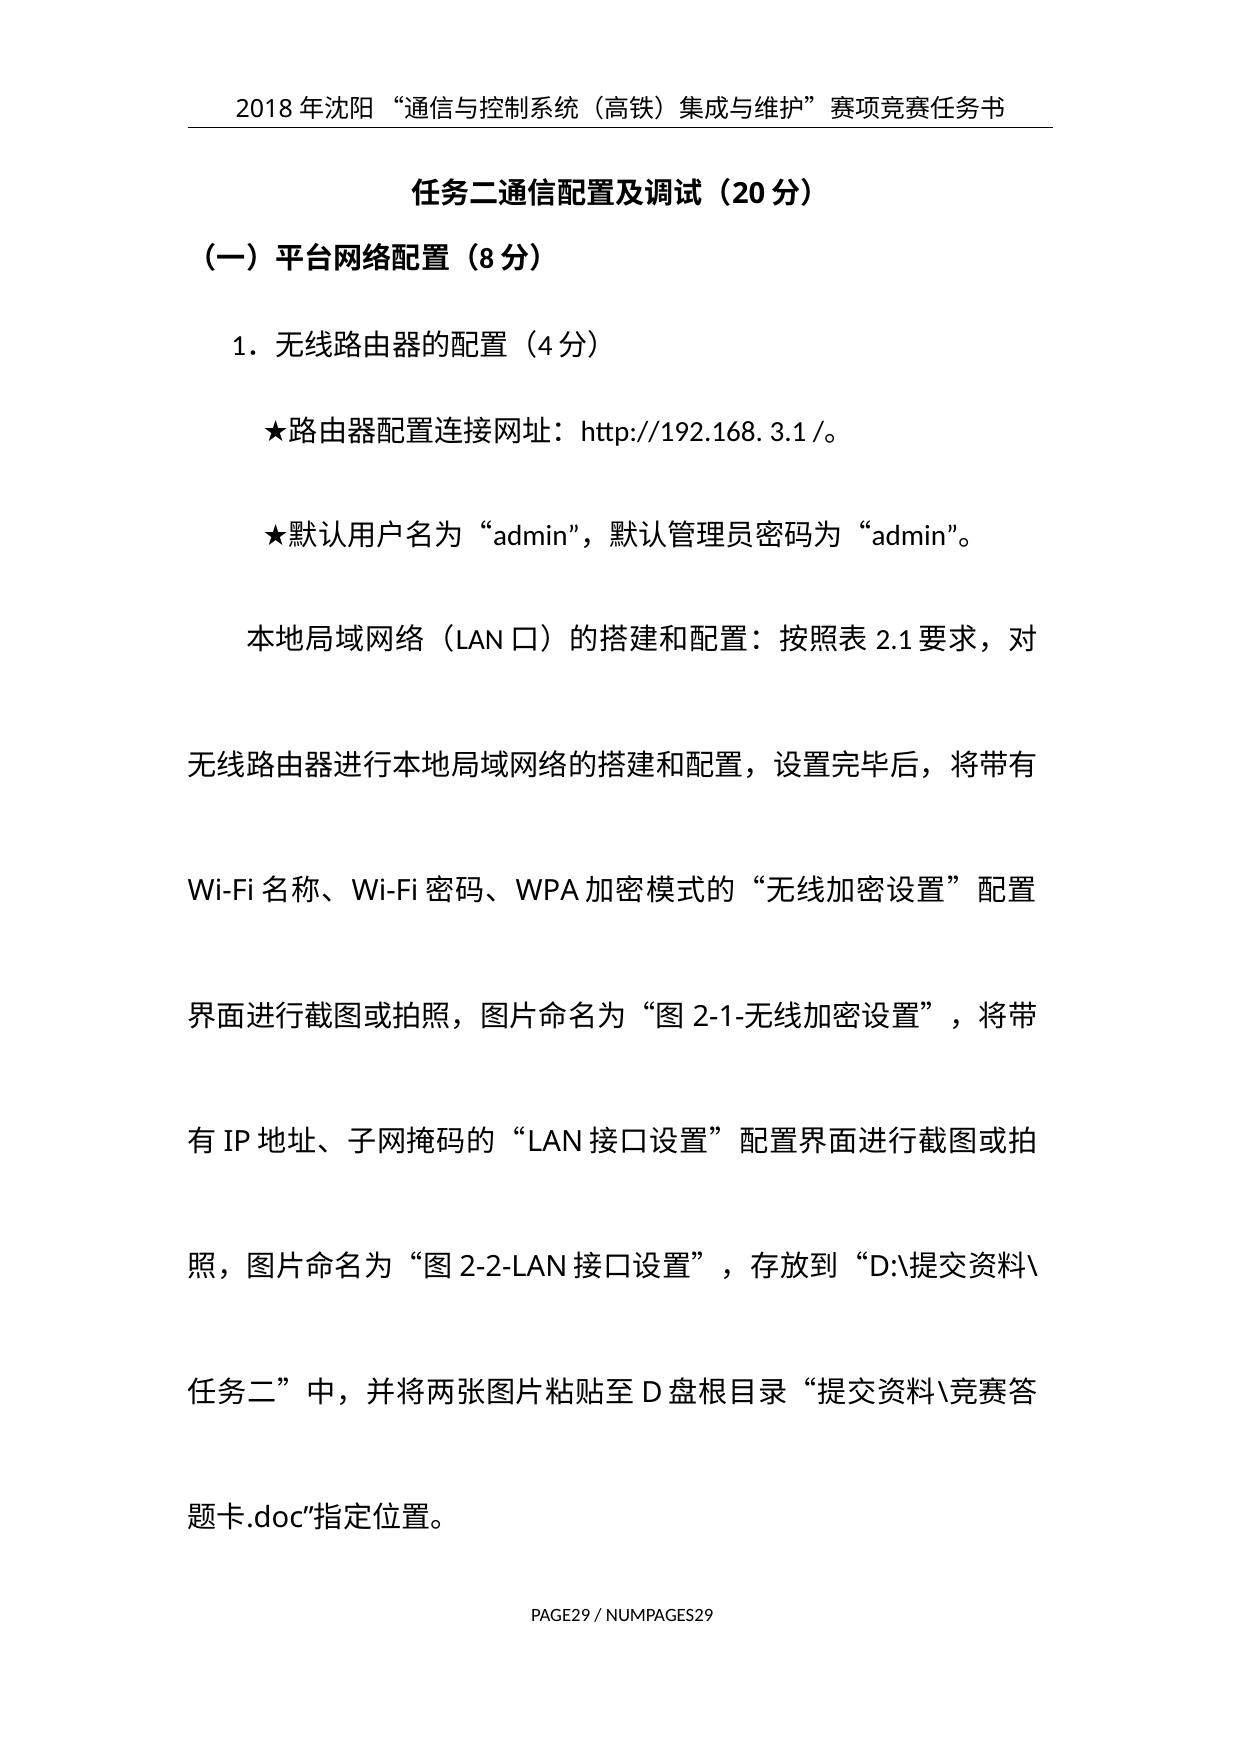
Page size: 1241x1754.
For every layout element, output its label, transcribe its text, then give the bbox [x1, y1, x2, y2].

text ★默认用户名为“admin”，默认管理员密码为“admin”。 [219, 500, 1038, 565]
text ★路由器配置连接网址：http://192.168. 3.1 /。 [219, 396, 1038, 461]
text 任务二通信配置及调试（20分） [187, 158, 1053, 223]
text （一）平台网络配置（8分） [187, 223, 1053, 288]
text 1．无线路由器的配置（4分） [187, 310, 1053, 375]
text 本地局域网络（LAN口）的搭建和配置：按照表2.1要求，对无线路由器进行本地局域网络的搭建和配置，设置完毕后，将带有Wi-Fi名称、Wi-Fi密码、WPA加密模式的“无线加密设置”配置界面进行截图或拍照，图片命名为“图2-1-无线加密设置”，将带有IP地址、子网掩码的“LAN接口设置”配置界面进行截图或拍照，图片命名为“图2-2-LAN接口设置”，存放到“D:\提交资料\任务二”中，并将两张图片粘贴至D盘根目录“提交资料\竞赛答题卡.doc”指定位置。 [187, 604, 1038, 1547]
